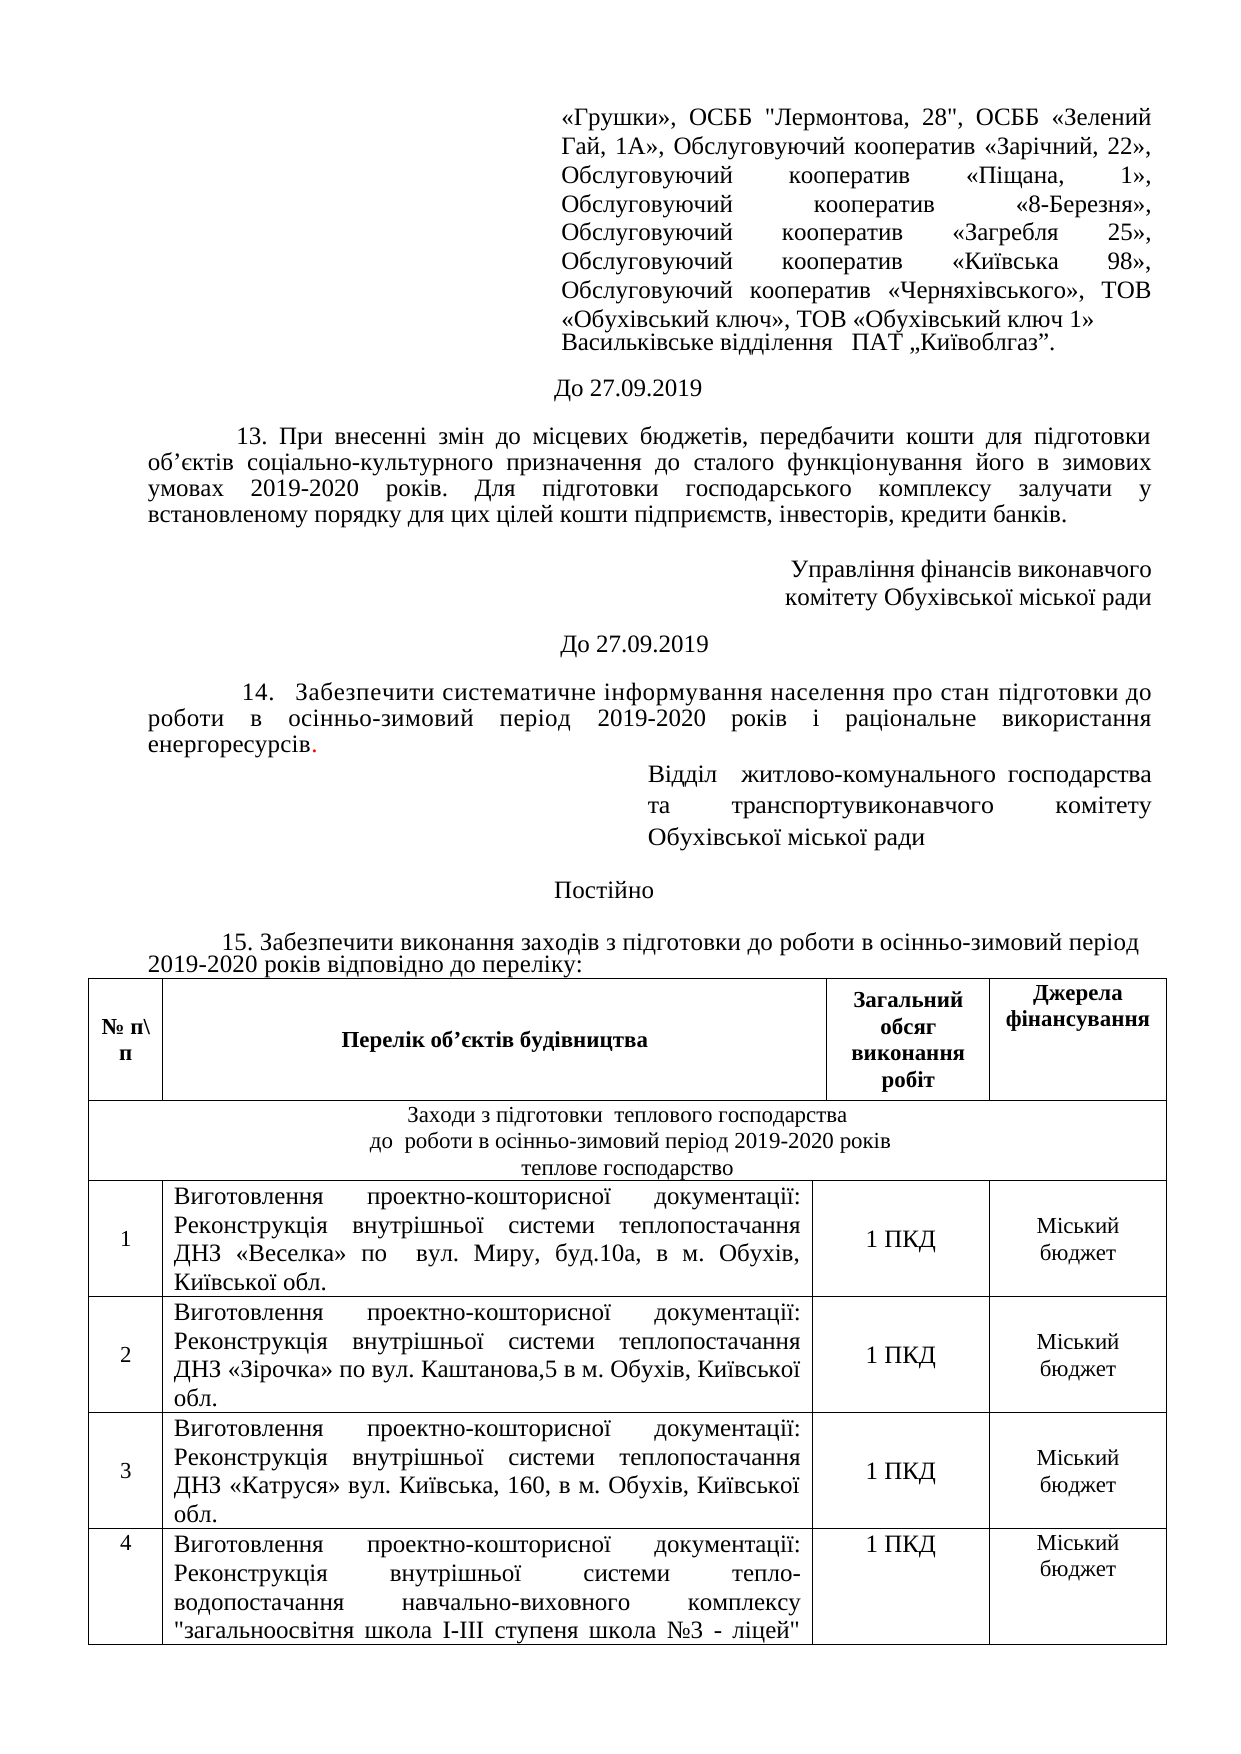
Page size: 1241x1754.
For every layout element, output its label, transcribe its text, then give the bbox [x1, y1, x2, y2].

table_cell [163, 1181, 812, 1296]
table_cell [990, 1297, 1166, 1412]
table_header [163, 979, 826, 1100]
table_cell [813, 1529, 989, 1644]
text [561, 102, 1152, 332]
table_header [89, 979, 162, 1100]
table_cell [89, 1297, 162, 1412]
text 13. При внесенні змін до місцевих бюджетів, передбачити кошти для підготовки об’єктів соціально-культурного призначення до сталого функціонування його в зимових умовах 2019-2020 років. Для підготовки господарського комплексу залучати у встановленому порядку для цих цілей кошти підприємств, інвесторів, кредити банків. [148, 424, 1152, 528]
text 15. Забезпечити виконання заходів з підготовки до роботи в осінньо-зимовий період 2019-2020 років відповідно до переліку: [148, 932, 1152, 978]
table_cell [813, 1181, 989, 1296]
text Відділ житлово-комунального господарства та транспортувиконавчого комітету Обухівської міської ради [648, 758, 1152, 851]
text Васильківське відділення ПАТ „Київоблгаз”. [561, 332, 1152, 355]
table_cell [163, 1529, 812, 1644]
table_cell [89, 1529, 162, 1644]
text До 27.09.2019 [554, 378, 1152, 401]
text Управління фінансів виконавчого [148, 554, 1152, 582]
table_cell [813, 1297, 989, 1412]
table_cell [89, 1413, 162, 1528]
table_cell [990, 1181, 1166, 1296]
text комітету Обухівської міської ради [148, 582, 1152, 611]
text Постійно [554, 880, 1152, 903]
text До 27.09.2019 [554, 634, 1152, 657]
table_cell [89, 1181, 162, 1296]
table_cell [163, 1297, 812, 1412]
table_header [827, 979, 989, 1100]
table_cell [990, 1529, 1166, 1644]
text 14. Забезпечити систематичне інформування населення про стан підготовки до роботи в осінньо-зимовий період 2019-2020 років і раціональне використання енергоресурсів. [148, 680, 1152, 758]
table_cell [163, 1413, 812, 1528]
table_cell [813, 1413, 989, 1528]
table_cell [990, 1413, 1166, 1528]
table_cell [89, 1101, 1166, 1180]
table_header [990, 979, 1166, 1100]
